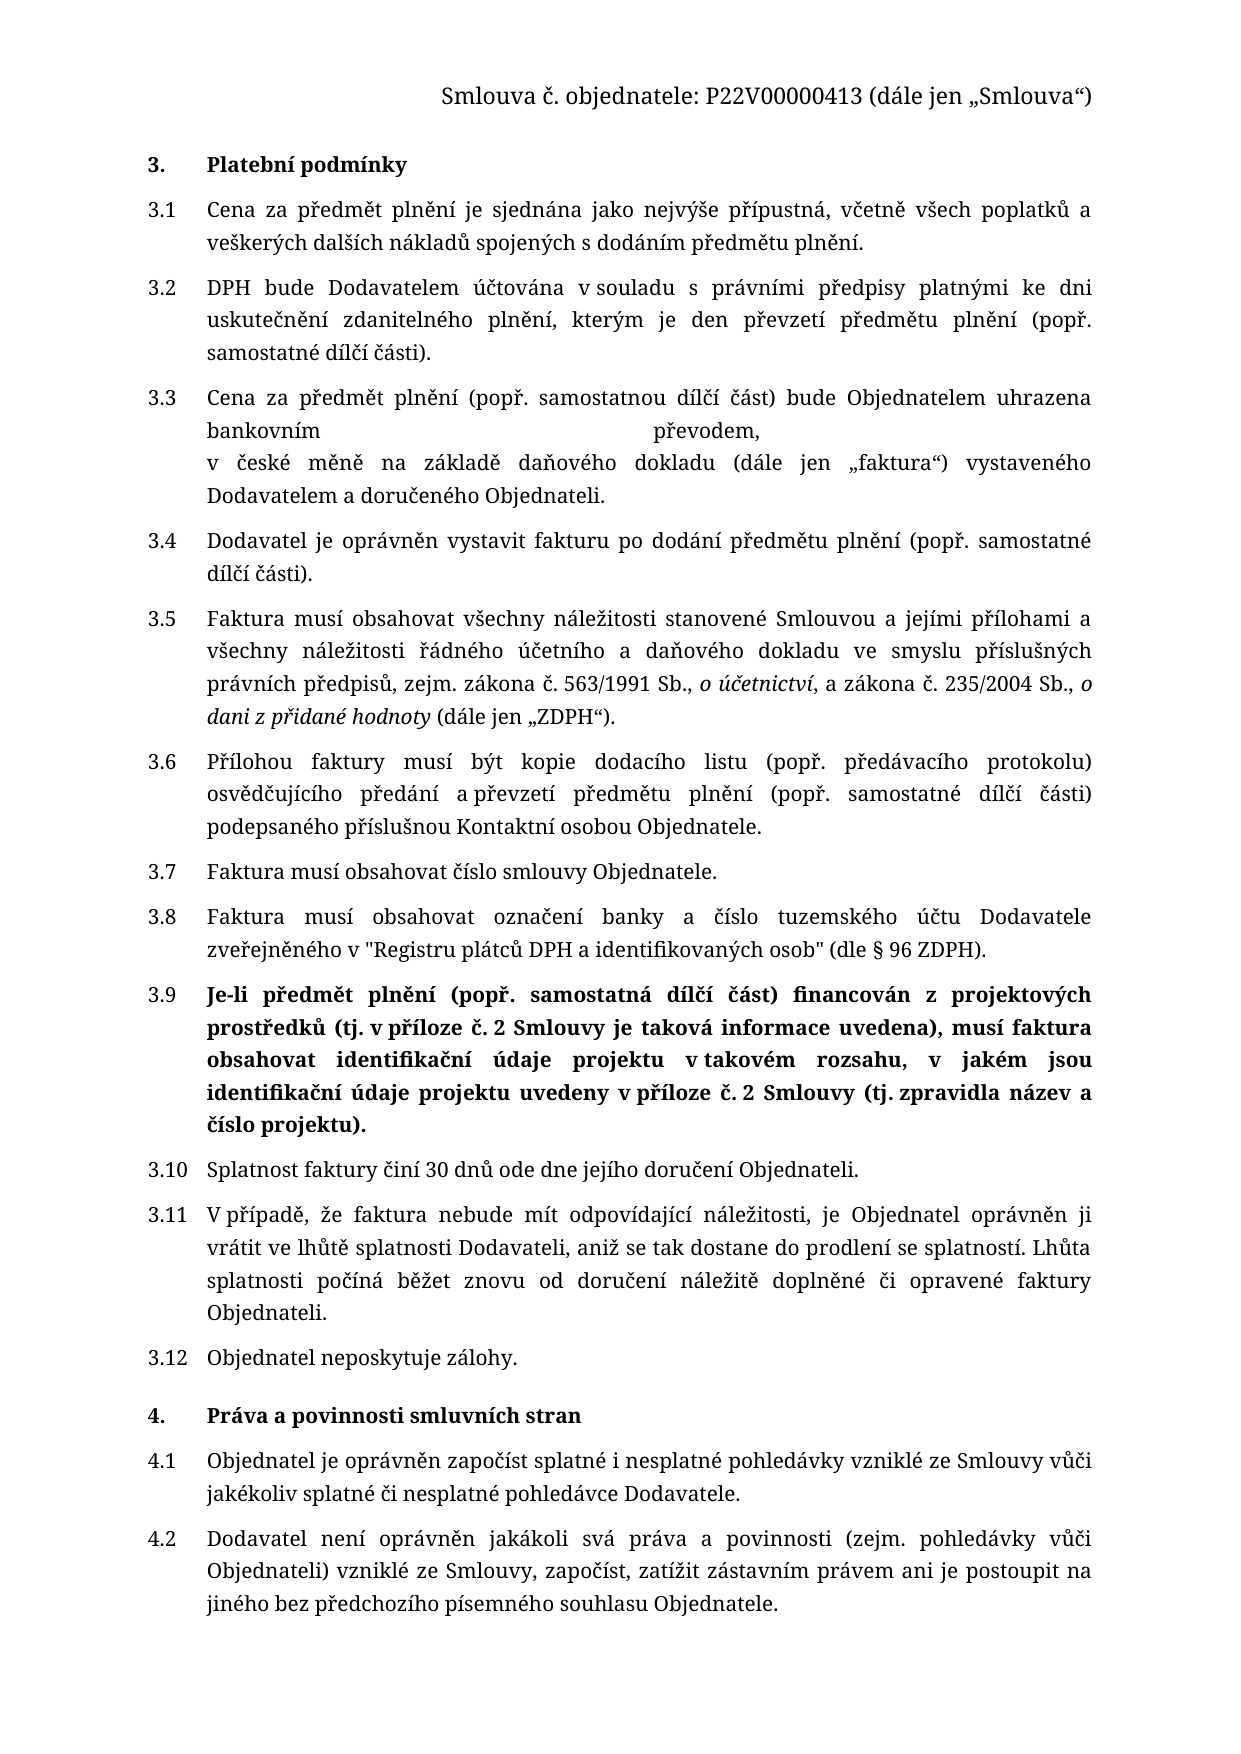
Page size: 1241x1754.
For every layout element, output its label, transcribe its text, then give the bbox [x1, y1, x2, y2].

list Platební podmínky [148, 150, 1093, 179]
list Splatnost faktury činí 30 dnů ode dne jejího doručení Objednateli. [148, 1156, 1093, 1184]
list Je-li předmět plnění (popř. samostatná dílčí část) financován z projektových prostředků (tj. v příloze č. 2 Smlouvy je taková informace uvedena), musí faktura obsahovat identifikační údaje projektu v takovém rozsahu, v jakém jsou identifikační údaje projektu uvedeny v příloze č. 2 Smlouvy (tj. zpravidla název a číslo projektu). [148, 980, 1093, 1139]
list Práva a povinnosti smluvních stran [148, 1401, 1093, 1429]
list Faktura musí obsahovat označení banky a číslo tuzemského účtu Dodavatele zveřejněného v "Registru plátců DPH a identifikovaných osob" (dle § 96 ZDPH). [148, 902, 1093, 963]
list Přílohou faktury musí být kopie dodacího listu (popř. předávacího protokolu) osvědčujícího předání a převzetí předmětu plnění (popř. samostatné dílčí části) podepsaného příslušnou Kontaktní osobou Objednatele. [148, 747, 1093, 841]
list Dodavatel je oprávněn vystavit fakturu po dodání předmětu plnění (popř. samostatné dílčí části). [148, 526, 1093, 587]
list Cena za předmět plnění je sjednána jako nejvýše přípustná, včetně všech poplatků a veškerých dalších nákladů spojených s dodáním předmětu plnění. [148, 195, 1093, 256]
list Faktura musí obsahovat číslo smlouvy Objednatele. [148, 857, 1093, 886]
list DPH bude Dodavatelem účtována v souladu s právními předpisy platnými ke dni uskutečnění zdanitelného plnění, kterým je den převzetí předmětu plnění (popř. samostatné dílčí části). [148, 273, 1093, 367]
list Cena za předmět plnění (popř. samostatnou dílčí část) bude Objednatelem uhrazena bankovním převodem, v české měně na základě daňového dokladu (dále jen „faktura“) vystaveného Dodavatelem a doručeného Objednateli. [148, 383, 1093, 509]
list Faktura musí obsahovat všechny náležitosti stanovené Smlouvou a jejími přílohami a všechny náležitosti řádného účetního a daňového dokladu ve smyslu příslušných právních předpisů, zejm. zákona č. 563/1991 Sb., o účetnictví, a zákona č. 235/2004 Sb., o dani z přidané hodnoty (dále jen „ZDPH“). [148, 604, 1093, 730]
list Objednatel neposkytuje zálohy. [148, 1343, 1093, 1372]
list Dodavatel není oprávněn jakákoli svá práva a povinnosti (zejm. pohledávky vůči Objednateli) vzniklé ze Smlouvy, započíst, zatížit zástavním právem ani je postoupit na jiného bez předchozího písemného souhlasu Objednatele. [148, 1524, 1093, 1618]
list V případě, že faktura nebude mít odpovídající náležitosti, je Objednatel oprávněn ji vrátit ve lhůtě splatnosti Dodavateli, aniž se tak dostane do prodlení se splatností. Lhůta splatnosti počíná běžet znovu od doručení náležitě doplněné či opravené faktury Objednateli. [148, 1201, 1093, 1327]
list Objednatel je oprávněn započíst splatné i nesplatné pohledávky vzniklé ze Smlouvy vůči jakékoliv splatné či nesplatné pohledávce Dodavatele. [148, 1446, 1093, 1507]
